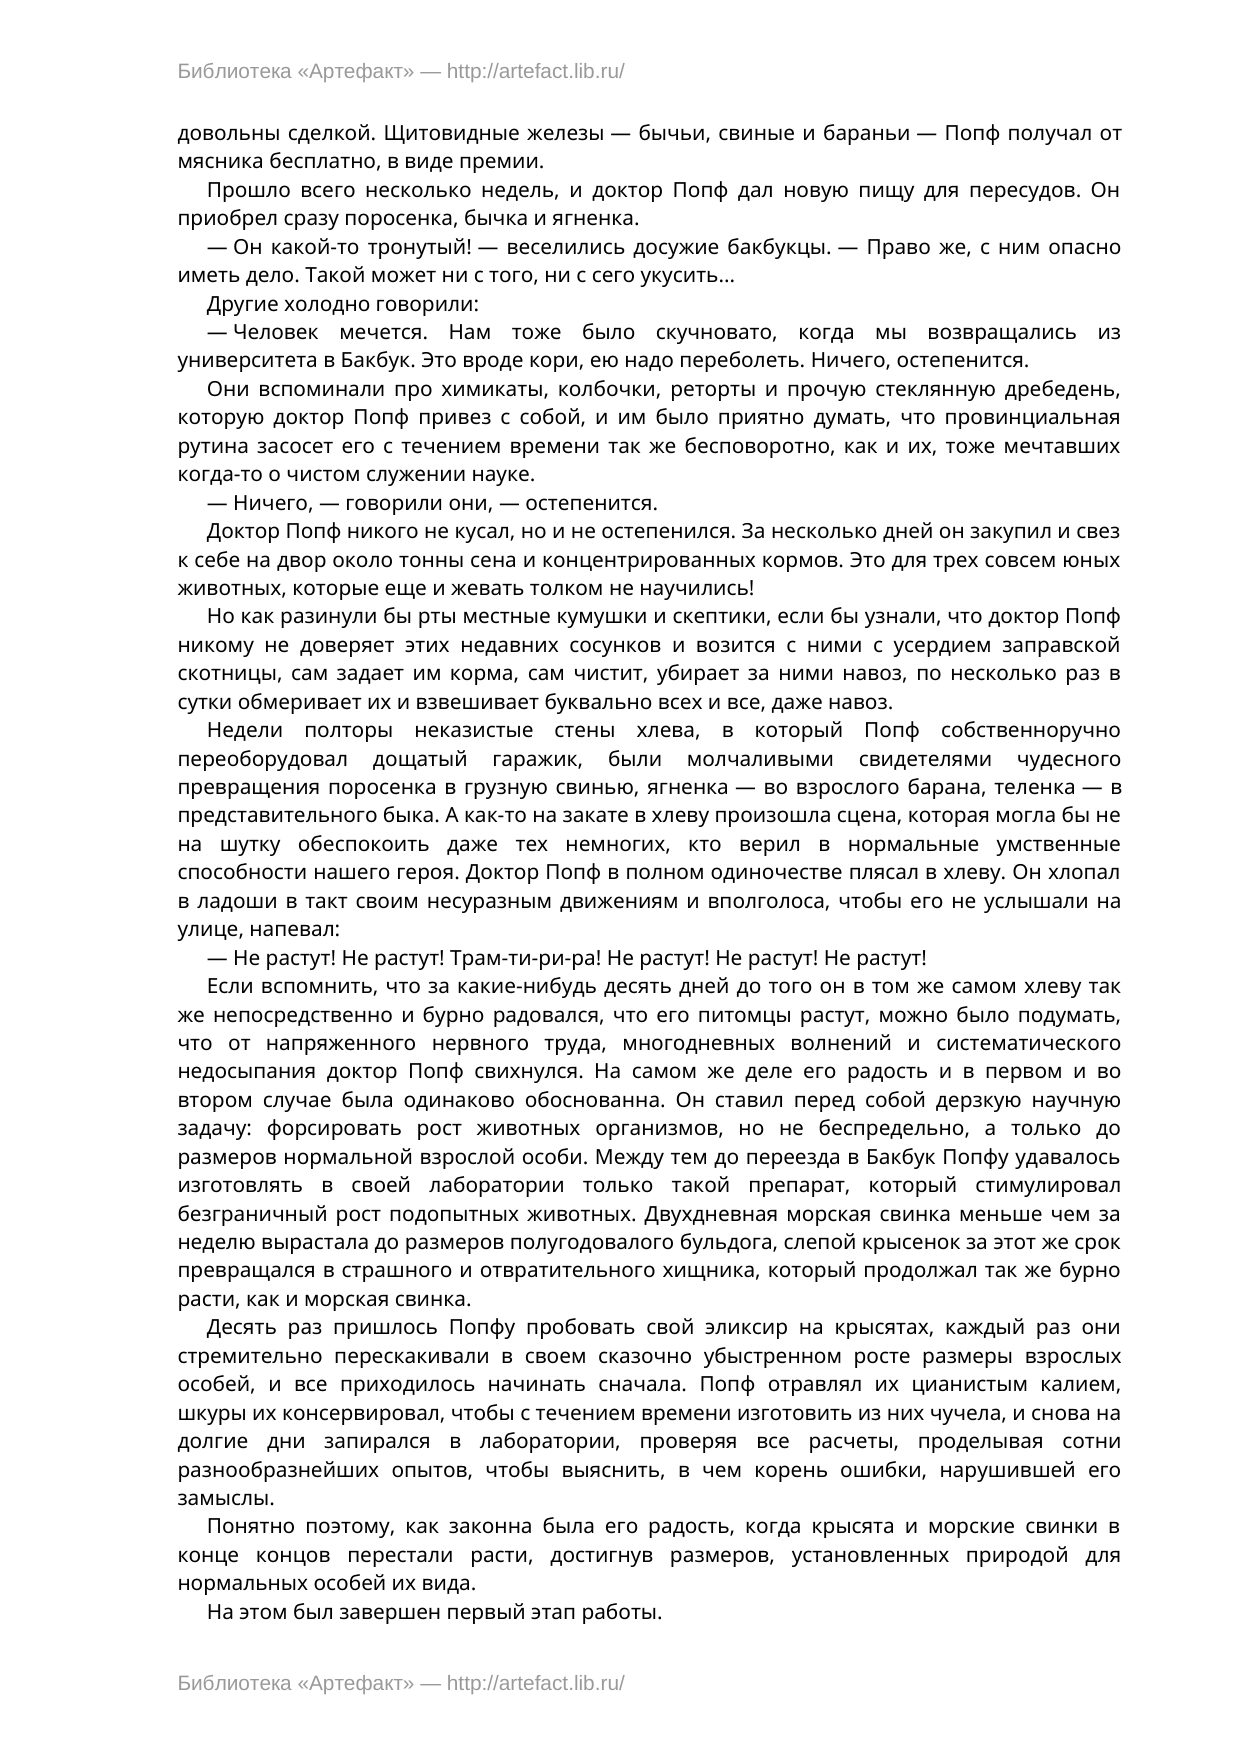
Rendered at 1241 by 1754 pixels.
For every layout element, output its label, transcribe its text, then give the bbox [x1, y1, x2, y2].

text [177, 118, 1122, 175]
text Недели полторы неказистые стены хлева, в который Попф собственноручно переоборудовал дощатый гаражик, были молчаливыми свидетелями чудесного превращения поросенка в грузную свинью, ягненка — во взрослого барана, теленка — в представительного быка. А как-то на закате в хлеву произошла сцена, которая могла бы не на шутку обеспокоить даже тех немногих, кто верил в нормальные умственные способности нашего героя. Доктор Попф в полном одиночестве плясал в хлеву. Он хлопал в ладоши в такт своим несуразным движениям и вполголоса, чтобы его не услышали на улице, напевал: [177, 715, 1122, 943]
text Другие холодно говорили: [177, 289, 1122, 317]
text — Человек мечется. Нам тоже было скучновато, когда мы возвращались из университета в Бакбук. Это вроде кори, ею надо переболеть. Ничего, остепенится. [177, 317, 1122, 374]
text — Он какой-то тронутый! — веселились досужие бакбукцы. — Право же, с ним опасно иметь дело. Такой может ни с того, ни с сего укусить... [177, 232, 1122, 289]
text На этом был завершен первый этап работы. [177, 1597, 1122, 1625]
text Но как разинули бы рты местные кумушки и скептики, если бы узнали, что доктор Попф никому не доверяет этих недавних сосунков и возится с ними с усердием заправской скотницы, сам задает им корма, сам чистит, убирает за ними навоз, по несколько раз в сутки обмеривает их и взвешивает буквально всех и все, даже навоз. [177, 602, 1122, 715]
text — Ничего, — говорили они, — остепенится. [177, 488, 1122, 516]
text Если вспомнить, что за какие-нибудь десять дней до того он в том же самом хлеву так же непосредственно и бурно радовался, что его питомцы растут, можно было подумать, что от напряженного нервного труда, многодневных волнений и систематического недосыпания доктор Попф свихнулся. На самом же деле его радость и в первом и во втором случае была одинаково обоснованна. Он ставил перед собой дерзкую научную задачу: форсировать рост животных организмов, но не беспредельно, а только до размеров нормальной взрослой особи. Между тем до переезда в Бакбук Попфу удавалось изготовлять в своей лаборатории только такой препарат, который стимулировал безграничный рост подопытных животных. Двухдневная морская свинка меньше чем за неделю вырастала до размеров полугодовалого бульдога, слепой крысенок за этот же срок превращался в страшного и отвратительного хищника, который продолжал так же бурно расти, как и морская свинка. [177, 971, 1122, 1312]
text Десять раз пришлось Попфу пробовать свой эликсир на крысятах, каждый раз они стремительно перескакивали в своем сказочно убыстренном росте размеры взрослых особей, и все приходилось начинать сначала. Попф отравлял их цианистым калием, шкуры их консервировал, чтобы с течением времени изготовить из них чучела, и снова на долгие дни запирался в лаборатории, проверяя все расчеты, проделывая сотни разнообразнейших опытов, чтобы выяснить, в чем корень ошибки, нарушившей его замыслы. [177, 1312, 1122, 1512]
text Понятно поэтому, как законна была его радость, когда крысята и морские свинки в конце концов перестали расти, достигнув размеров, установленных природой для нормальных особей их вида. [177, 1512, 1122, 1597]
text Они вспоминали про химикаты, колбочки, реторты и прочую стеклянную дребедень, которую доктор Попф привез с собой, и им было приятно думать, что провинциальная рутина засосет его с течением времени так же бесповоротно, как и их, тоже мечтавших когда-то о чистом служении науке. [177, 374, 1122, 488]
text Доктор Попф никого не кусал, но и не остепенился. За несколько дней он закупил и свез к себе на двор около тонны сена и концентрированных кормов. Это для трех совсем юных животных, которые еще и жевать толком не научились! [177, 516, 1122, 602]
text — Не растут! Не растут! Трам-ти-ри-ра! Не растут! Не растут! Не растут! [177, 943, 1122, 971]
text Прошло всего несколько недель, и доктор Попф дал новую пищу для пересудов. Он приобрел сразу поросенка, бычка и ягненка. [177, 175, 1122, 232]
